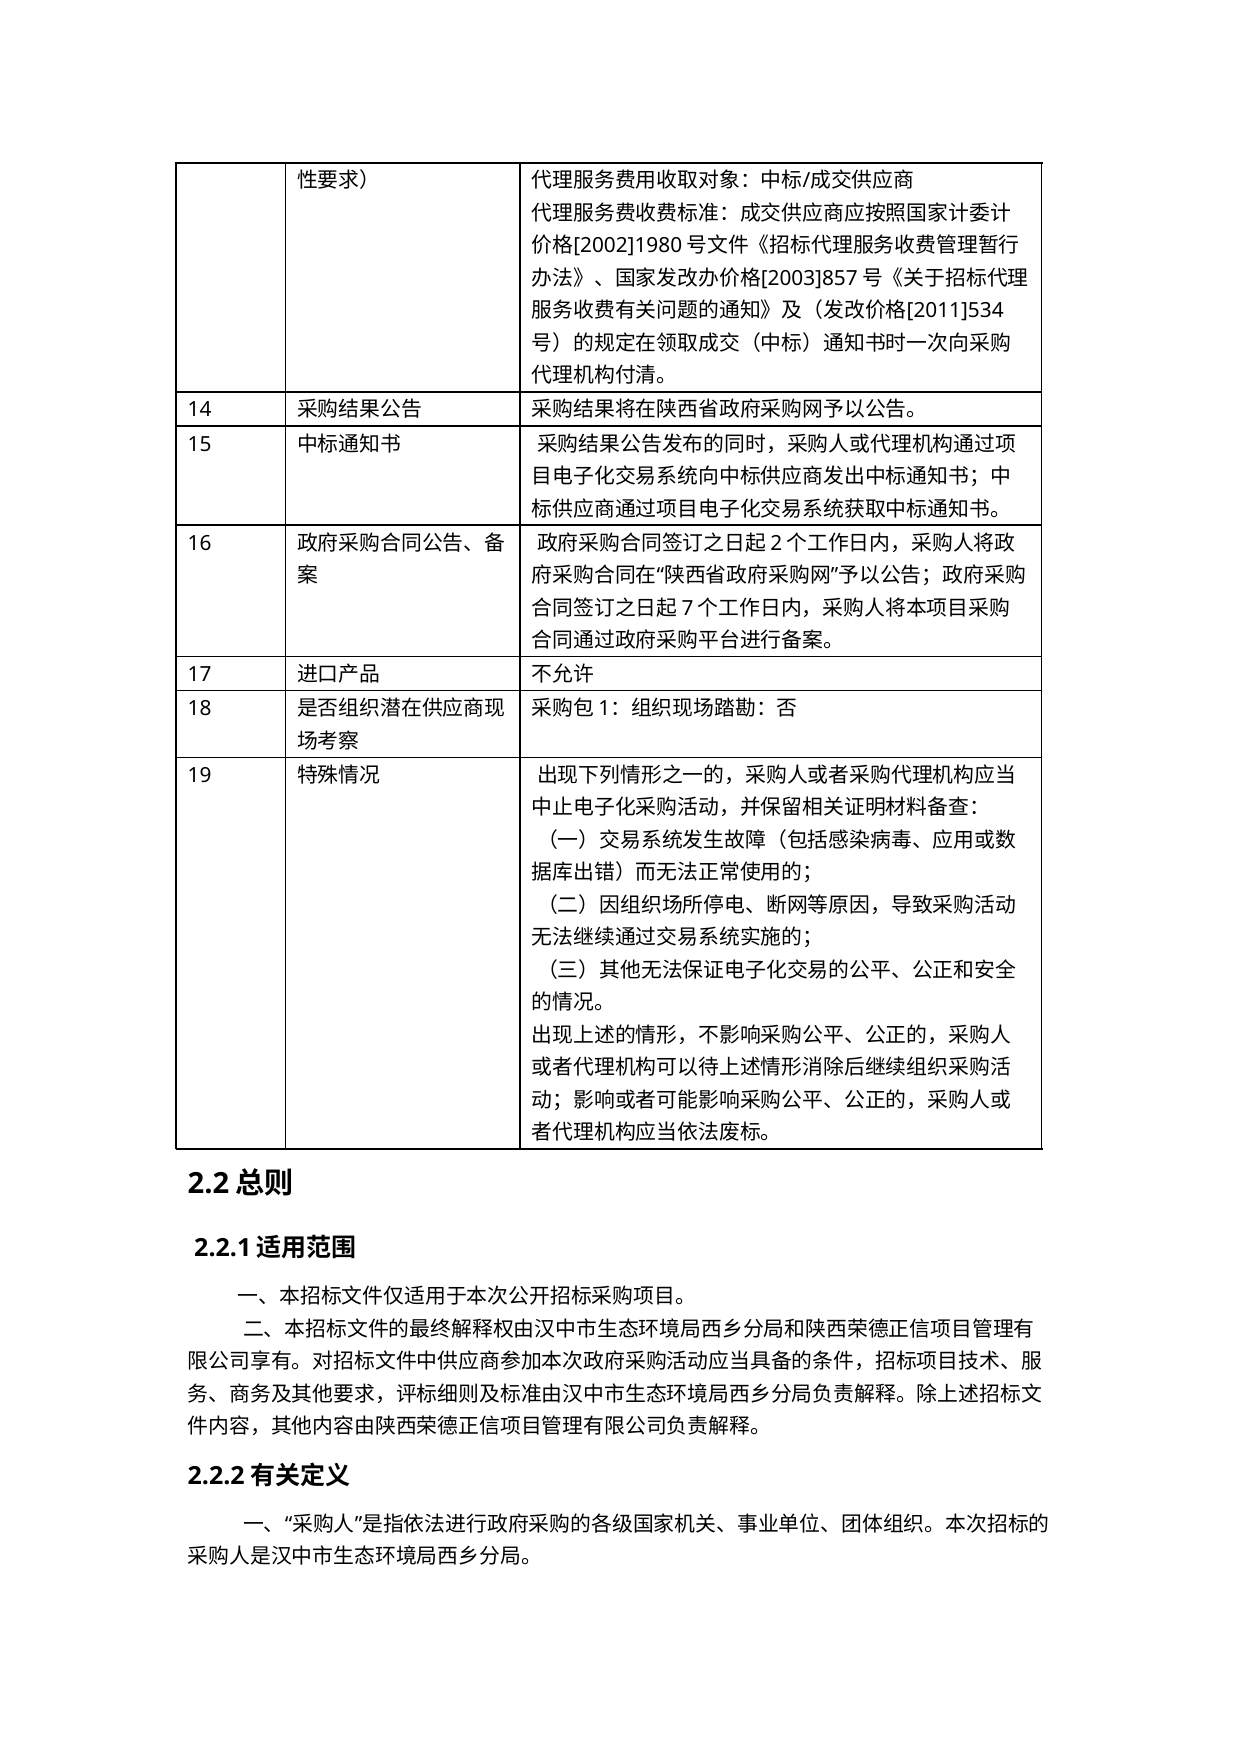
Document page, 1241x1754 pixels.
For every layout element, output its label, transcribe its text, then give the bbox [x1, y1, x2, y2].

text 2.2.1适用范围 [187, 1214, 1053, 1279]
text 一、本招标文件仅适用于本次公开招标采购项目。 [187, 1279, 1053, 1312]
table_cell 中标通知书 [286, 427, 519, 524]
table_cell 15 [177, 427, 285, 524]
table_cell 进口产品 [286, 657, 519, 690]
table_cell 出现下列情形之一的，采购人或者采购代理机构应当中止电子化采购活动，并保留相关证明材料备查： （一）交易系统发生故障（包括感染病毒、应用或数据库出错）而无法正常使用的； （二）因组织场所停电、断网等原因，导致采购活动无法继续通过交易系统实施的； （三）其他无法保证电子化交易的公平、公正和安全的情况。 出现上述的情形，不影响采购公平、公正的，采购人或者代理机构可以待上述情形消除后继续组织采购活动；影响或者可能影响采购公平、公正的，采购人或者代理机构应当依法废标。 [521, 758, 1041, 1148]
table_cell 招标代理服务费（实质性要求） [286, 164, 519, 391]
table_cell 19 [177, 758, 285, 1148]
table_cell 采购结果公告 [286, 393, 519, 425]
table_cell 不允许 [521, 657, 1041, 690]
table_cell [521, 164, 1041, 391]
text 二、本招标文件的最终解释权由汉中市生态环境局西乡分局和陕西荣德正信项目管理有限公司享有。对招标文件中供应商参加本次政府采购活动应当具备的条件，招标项目技术、服务、商务及其他要求，评标细则及标准由汉中市生态环境局西乡分局负责解释。除上述招标文件内容，其他内容由陕西荣德正信项目管理有限公司负责解释。 [187, 1312, 1053, 1442]
text 2.2.2有关定义 [187, 1442, 1053, 1507]
table_cell 采购结果公告发布的同时，采购人或代理机构通过项目电子化交易系统向中标供应商发出中标通知书；中标供应商通过项目电子化交易系统获取中标通知书。 [521, 427, 1041, 524]
table_cell 政府采购合同签订之日起2个工作日内，采购人将政府采购合同在“陕西省政府采购网”予以公告；政府采购合同签订之日起7个工作日内，采购人将本项目采购合同通过政府采购平台进行备案。 [521, 526, 1041, 656]
text 一、“采购人”是指依法进行政府采购的各级国家机关、事业单位、团体组织。本次招标的采购人是汉中市生态环境局西乡分局。 [187, 1507, 1053, 1572]
table_cell 采购包1：组织现场踏勘：否 [521, 691, 1041, 756]
table_cell 18 [177, 691, 285, 756]
table_cell 13 [177, 164, 285, 391]
table_cell 16 [177, 526, 285, 656]
table_cell 采购结果将在陕西省政府采购网予以公告。 [521, 393, 1041, 425]
table_cell 14 [177, 393, 285, 425]
table_cell 特殊情况 [286, 758, 519, 1148]
table_cell 17 [177, 657, 285, 690]
table_cell 政府采购合同公告、备案 [286, 526, 519, 656]
text 2.2总则 [187, 1149, 1053, 1214]
table_cell 是否组织潜在供应商现场考察 [286, 691, 519, 756]
